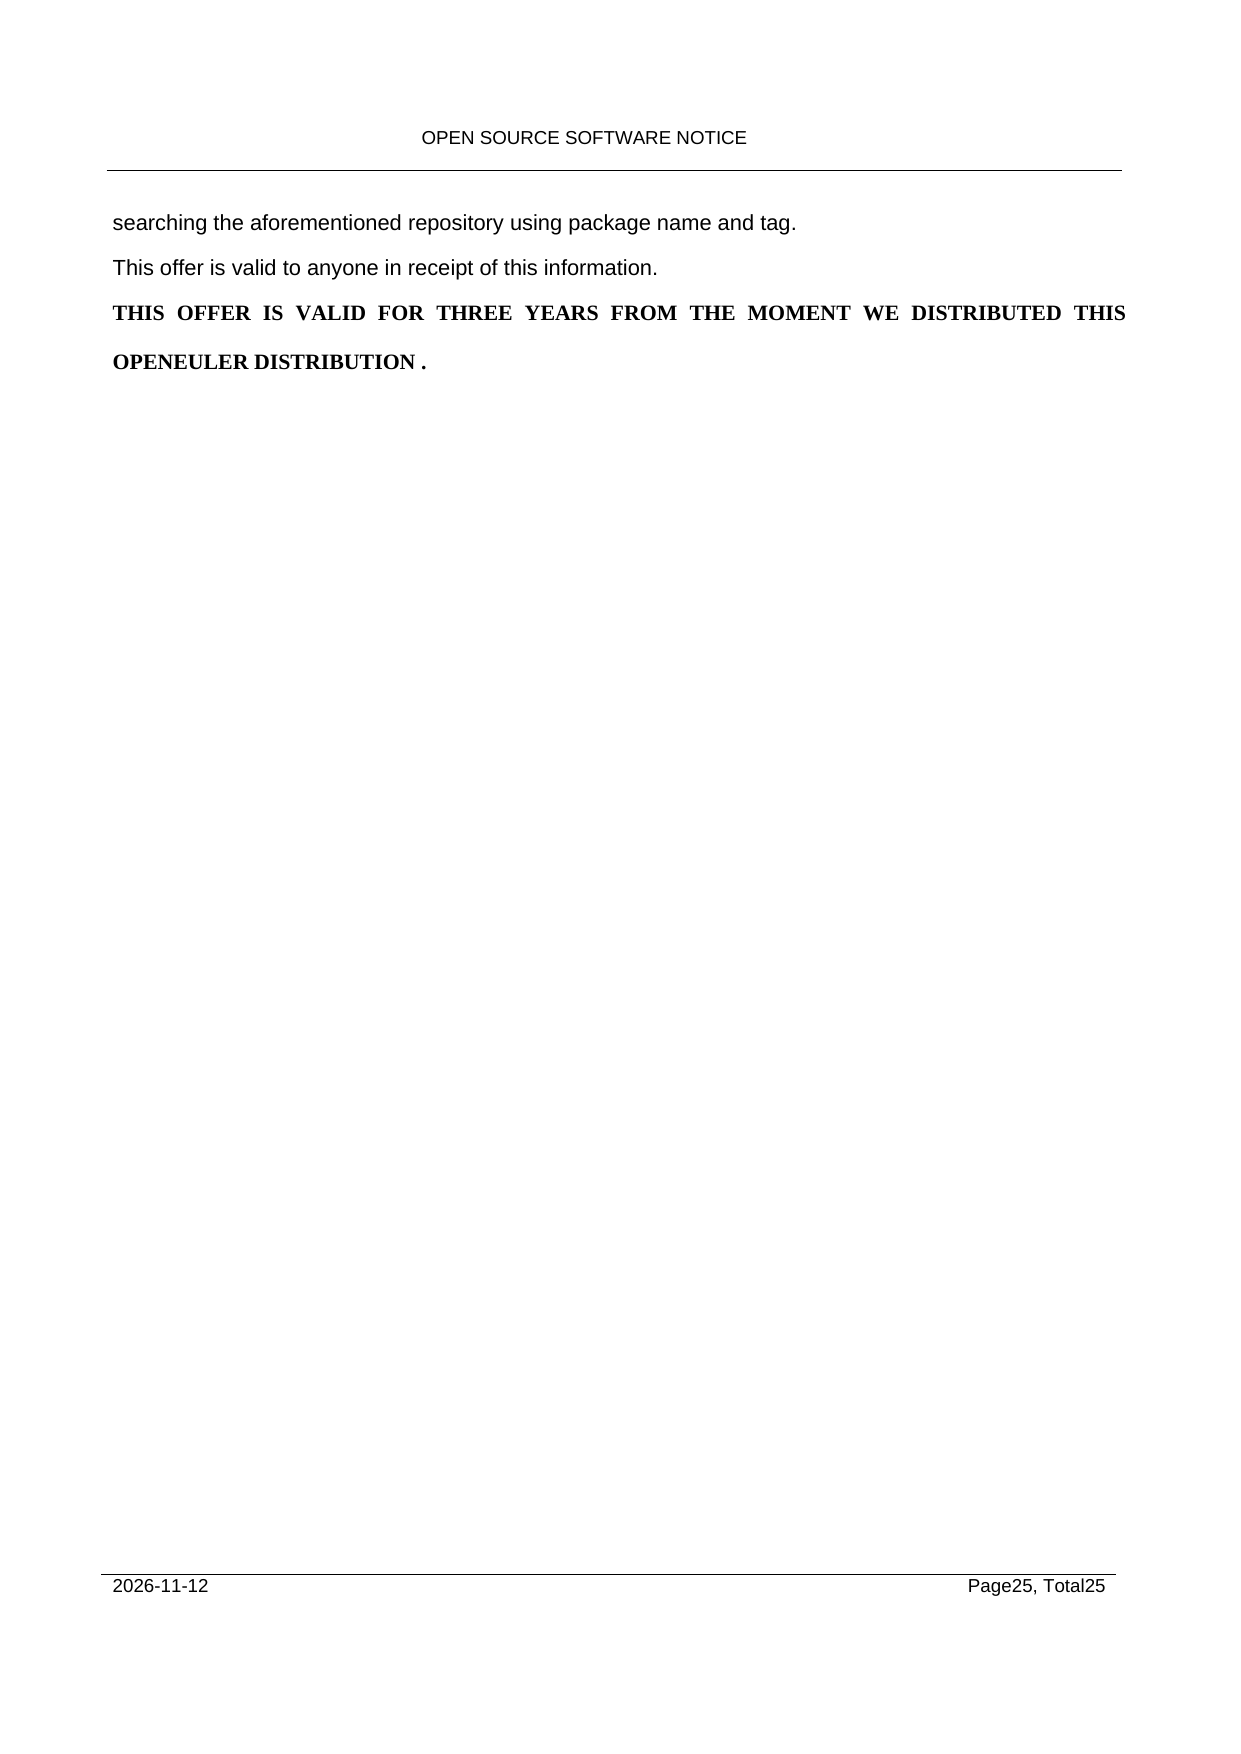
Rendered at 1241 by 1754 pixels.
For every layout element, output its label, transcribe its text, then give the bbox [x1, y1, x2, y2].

text This offer is valid to anyone in receipt of this information. [112, 251, 1128, 284]
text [112, 206, 1128, 239]
text THIS OFFER IS VALID FOR THREE YEARS FROM THE MOMENT WE DISTRIBUTED THIS OPENEULER DISTRIBUTION . [112, 297, 1128, 378]
